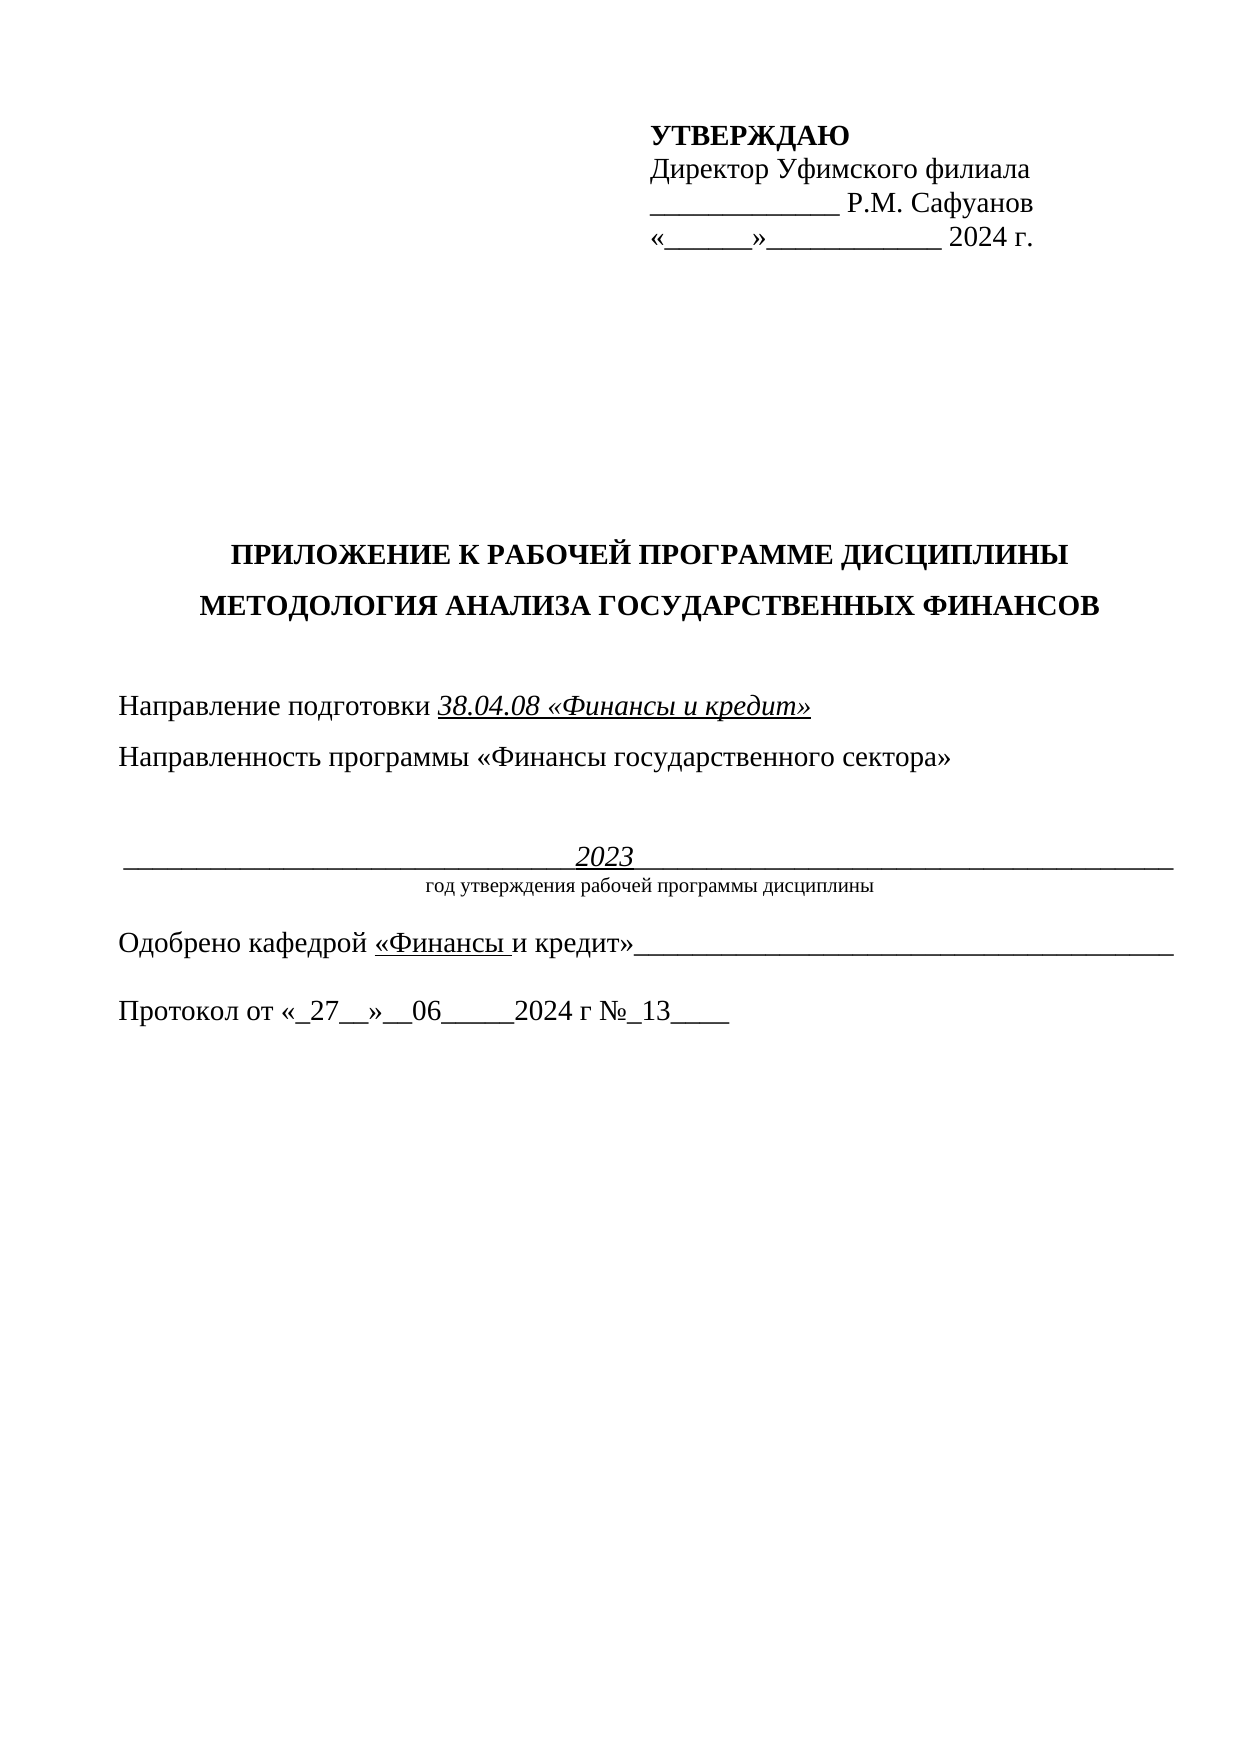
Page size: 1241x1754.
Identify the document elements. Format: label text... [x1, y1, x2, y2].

text Направленность программы «Финансы государственного сектора» [118, 739, 1181, 772]
text год утверждения рабочей программы дисциплины [118, 873, 1181, 897]
text МЕТОДОЛОГИЯ АНАЛИЗА ГОСУДАРСТВЕННЫХ ФИНАНСОВ [118, 588, 1181, 621]
text Директор Уфимского филиала [650, 152, 1178, 185]
text Направление подготовки 38.04.08 «Финансы и кредит» [118, 688, 1181, 722]
text ПРИЛОЖЕНИЕ К РАБОЧЕЙ ПРОГРАММЕ ДИСЦИПЛИНЫ [118, 537, 1181, 571]
text _______________________________2023_____________________________________ [118, 839, 1181, 873]
text «______»____________ 2024 г. [650, 219, 1181, 252]
text Одобрено кафедрой «Финансы и кредит»_____________________________________ [118, 926, 1181, 959]
text Протокол от «_27__»__06_____2024 г №_13____ [118, 993, 1181, 1026]
text _____________ Р.М. Сафуанов [650, 185, 1178, 219]
text УТВЕРЖДАЮ [650, 118, 1178, 152]
